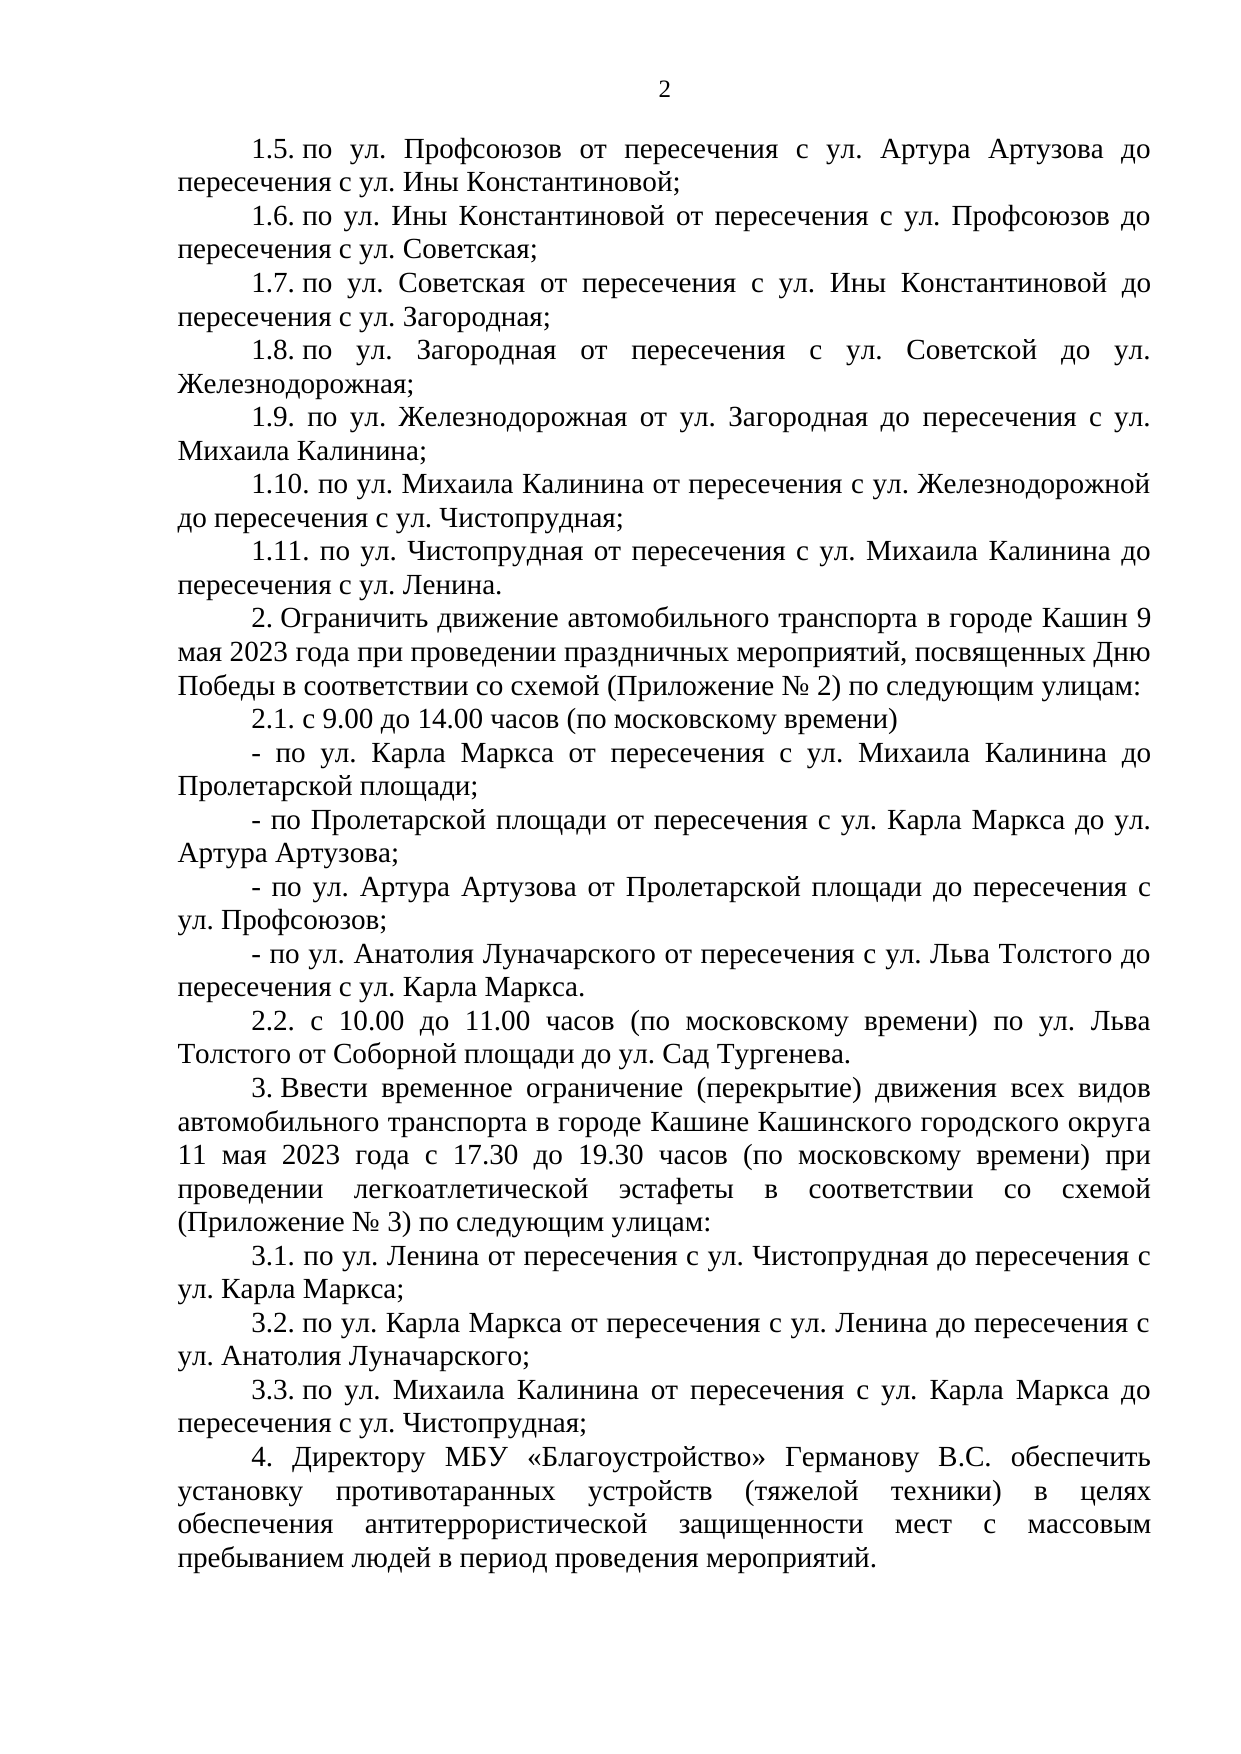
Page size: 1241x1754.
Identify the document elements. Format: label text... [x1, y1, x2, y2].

text 2.1. с 9.00 до 14.00 часов (по московскому времени) [177, 701, 1152, 735]
list 1.10. по ул. Михаила Калинина от пересечения с ул. Железнодорожной до пересечения с ул. Чистопрудная; [177, 466, 1152, 533]
list - по ул. Карла Маркса от пересечения с ул. Михаила Калинина до Пролетарской площади; [177, 735, 1152, 802]
list 3.3. по ул. Михаила Калинина от пересечения с ул. Карла Маркса до пересечения с ул. Чистопрудная; [177, 1372, 1152, 1439]
list 4. Директору МБУ «Благоустройство» Германову В.С. обеспечить установку противотаранных устройств (тяжелой техники) в целях обеспечения антитеррористической защищенности мест с массовым пребыванием людей в период проведения мероприятий. [177, 1439, 1152, 1573]
list - по ул. Артура Артузова от Пролетарской площади до пересечения с ул. Профсоюзов; [177, 869, 1152, 936]
list - по ул. Анатолия Луначарского от пересечения с ул. Льва Толстого до пересечения с ул. Карла Маркса. [177, 936, 1152, 1003]
list 1.7. по ул. Советская от пересечения с ул. Ины Константиновой до пересечения с ул. Загородная; [177, 265, 1152, 332]
list 2.2. с 10.00 до 11.00 часов (по московскому времени) по ул. Льва Толстого от Соборной площади до ул. Сад Тургенева. [177, 1003, 1152, 1070]
list 3.2. по ул. Карла Маркса от пересечения с ул. Ленина до пересечения с ул. Анатолия Луначарского; [177, 1305, 1152, 1372]
list 1.5. по ул. Профсоюзов от пересечения с ул. Артура Артузова до пересечения с ул. Ины Константиновой; [177, 131, 1152, 198]
text 3. Ввести временное ограничение (перекрытие) движения всех видов автомобильного транспорта в городе Кашине Кашинского городского округа 11 мая 2023 года с 17.30 до 19.30 часов (по московскому времени) при проведении легкоатлетической эстафеты в соответствии со схемой (Приложение № 3) по следующим улицам: [177, 1070, 1152, 1238]
list 3.1. по ул. Ленина от пересечения с ул. Чистопрудная до пересечения с ул. Карла Маркса; [177, 1238, 1152, 1305]
list 1.9. по ул. Железнодорожная от ул. Загородная до пересечения с ул. Михаила Калинина; [177, 399, 1152, 466]
text 2. Ограничить движение автомобильного транспорта в городе Кашин 9 мая 2023 года при проведении праздничных мероприятий, посвященных Дню Победы в соответствии со схемой (Приложение № 2) по следующим улицам: [177, 601, 1152, 701]
list - по Пролетарской площади от пересечения с ул. Карла Маркса до ул. Артура Артузова; [177, 802, 1152, 869]
list 1.11. по ул. Чистопрудная от пересечения с ул. Михаила Калинина до пересечения с ул. Ленина. [177, 533, 1152, 601]
list 1.6. по ул. Ины Константиновой от пересечения с ул. Профсоюзов до пересечения с ул. Советская; [177, 198, 1152, 265]
list 1.8. по ул. Загородная от пересечения с ул. Советской до ул. Железнодорожная; [177, 332, 1152, 399]
